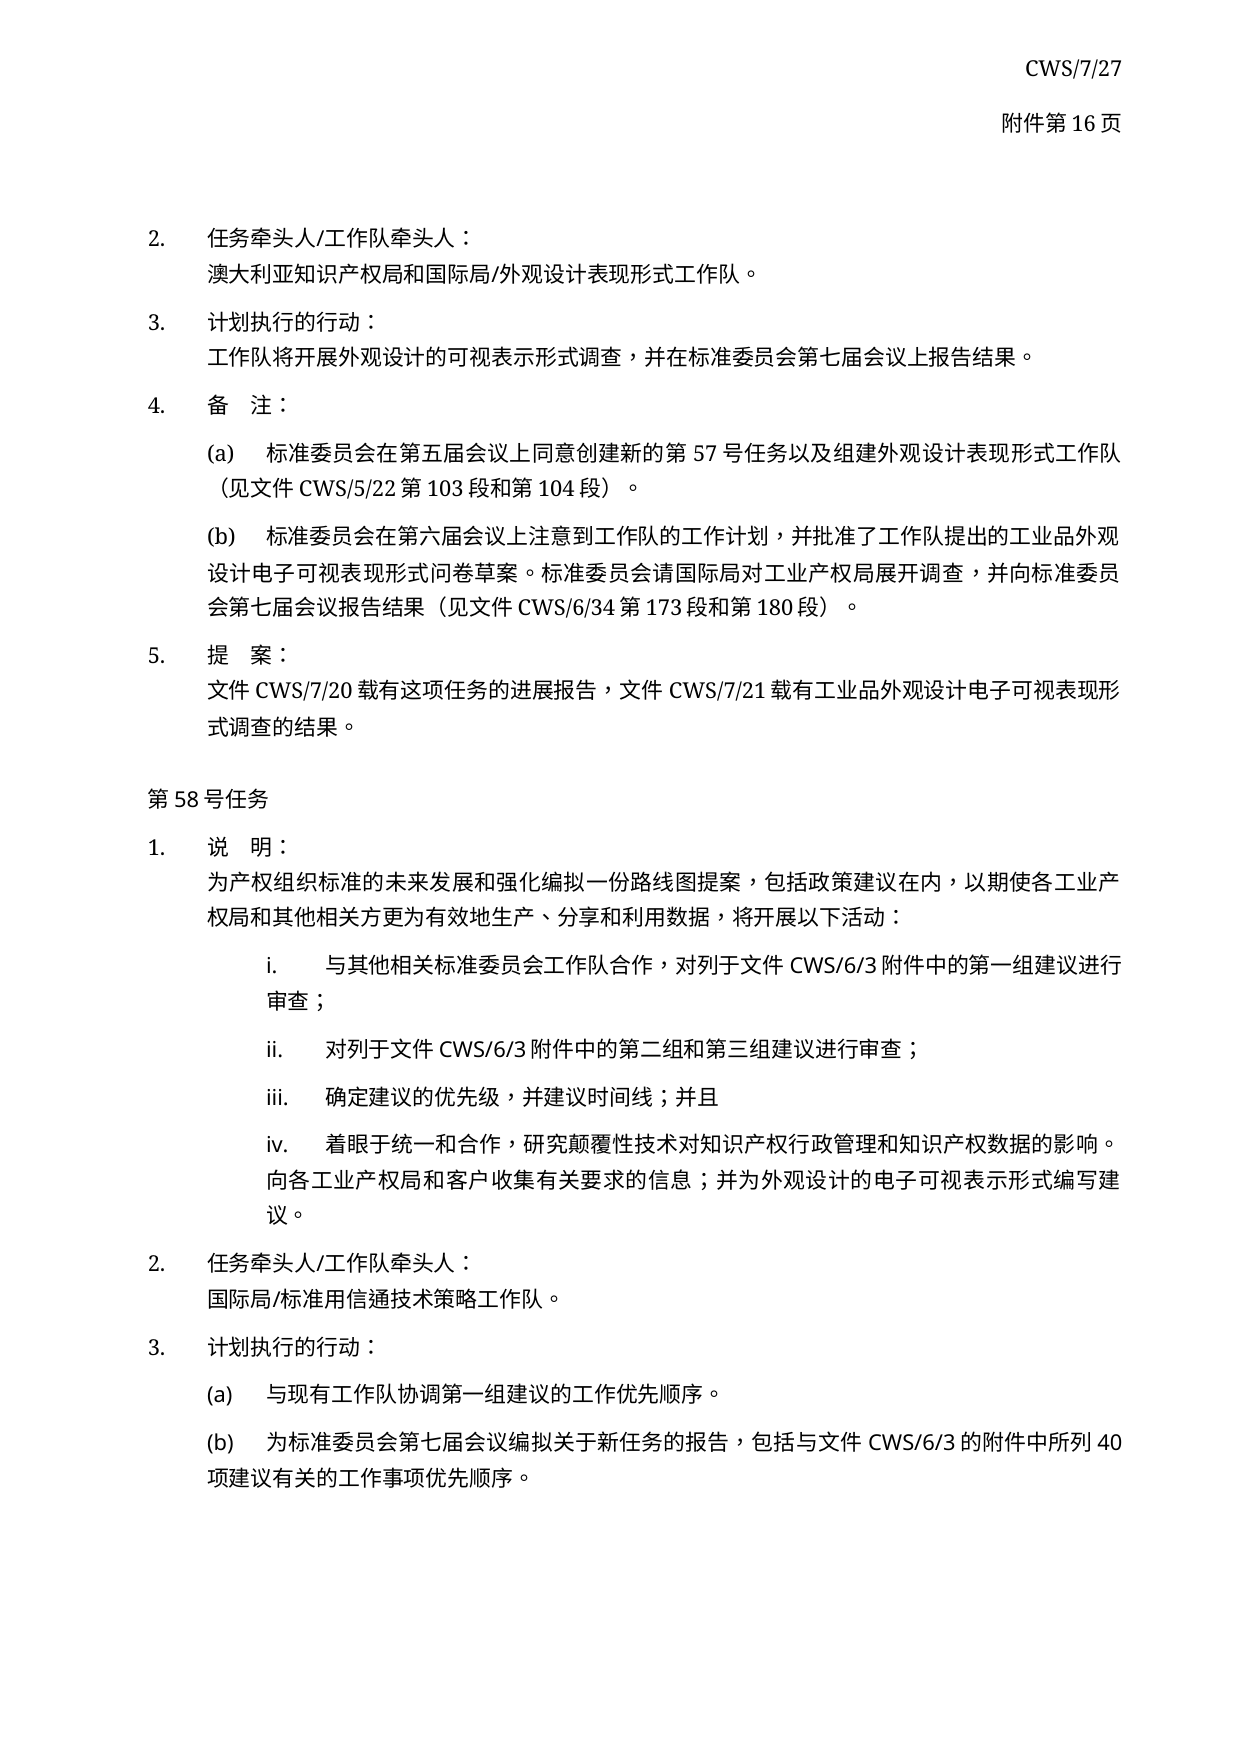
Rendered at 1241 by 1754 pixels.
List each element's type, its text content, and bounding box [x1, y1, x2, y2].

text 2. 任务牵头人/工作队牵头人： [148, 1242, 1122, 1278]
text 4. 备 注： [148, 384, 1122, 419]
text 文件CWS/7/20载有这项任务的进展报告，文件CWS/7/21载有工业品外观设计电子可视表现形式调查的结果。 [207, 669, 1122, 740]
text 国际局/标准用信通技术策略工作队。 [207, 1278, 1122, 1313]
text iv. 着眼于统一和合作，研究颠覆性技术对知识产权行政管理和知识产权数据的影响。向各工业产权局和客户收集有关要求的信息；并为外观设计的电子可视表示形式编写建‍议。 [266, 1124, 1122, 1230]
text (a) 标准委员会在第五届会议上同意创建新的第57号任务以及组建外观设计表现形式工作队（见文件CWS/5/22第103段和第104段）。 [207, 432, 1122, 503]
subtitle 第58号任务 [148, 778, 1122, 813]
text (b) 为标准委员会第七届会议编拟关于新任务的报告，包括与文件CWS/6/3的附件中所列40项建议有关的工作事项优先顺序。 [207, 1422, 1122, 1492]
text ii. 对列于文件CWS/6/3附件中的第二组和第三组建议进行审查； [266, 1028, 1122, 1063]
text 3. 计划执行的行动： [148, 1326, 1122, 1361]
text 1. 说 明： [148, 826, 1122, 861]
text (a) 与现有工作队协调第一组建议的工作优先顺序。 [207, 1374, 1122, 1409]
text iii. 确定建议的优先级，并建议时间线；并且 [266, 1076, 1122, 1111]
text i. 与其他相关标准委员会工作队合作，对列于文件CWS/6/3附件中的第一组建议进行审查； [266, 944, 1122, 1015]
text 2. 任务牵头人/工作队牵头人： [148, 217, 1122, 253]
text 澳大利亚知识产权局和国际局/外观设计表现形式工作队。 [207, 253, 1122, 288]
text 3. 计划执行的行动： [148, 301, 1122, 336]
text 工作队将开展外观设计的可视表示形式调查，并在标准委员会第七届会议上报告结果。 [207, 336, 1122, 372]
text (b) 标准委员会在第六届会议上注意到工作队的工作计划，并批准了工作队提出的工业品外观设计电子可视表现形式问卷草案。标准委员会请国际局对工业产权局展开调查，并向标准委员会第七届会议报告结果（见文件CWS/6/34第173段和第180段）。 [207, 515, 1122, 622]
text 为产权组织标准的未来发展和强化编拟一份路线图提案，包括政策建议在内，以期使各工业产权局和其他相关方更为有效地生产、分享和利用数据，将开展以下活动： [207, 861, 1122, 932]
text 5. 提 案： [148, 634, 1122, 669]
